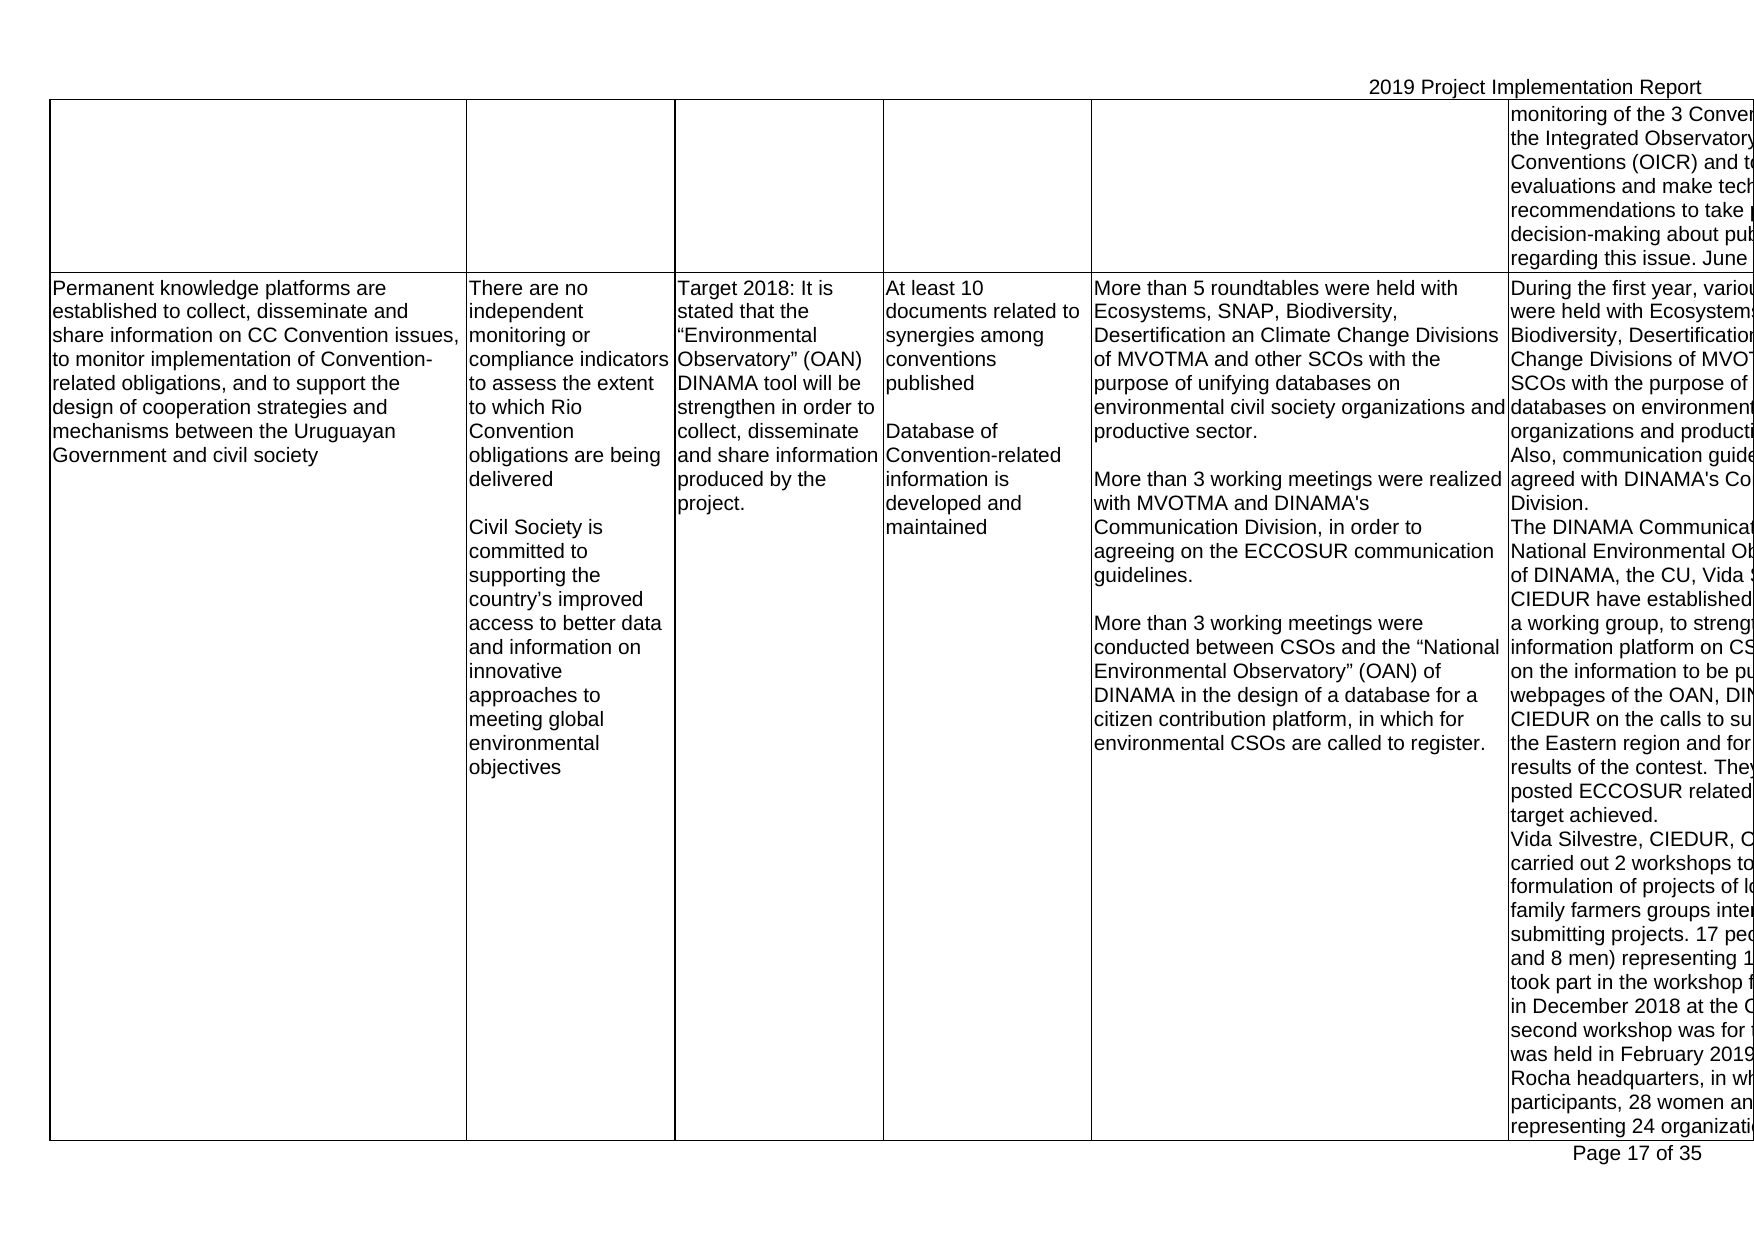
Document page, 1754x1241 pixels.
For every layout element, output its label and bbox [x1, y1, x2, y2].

table_cell [676, 100, 883, 272]
table_cell [51, 100, 466, 272]
table_cell [467, 100, 674, 272]
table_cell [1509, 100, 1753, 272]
table_cell [884, 100, 1091, 272]
table_cell [51, 273, 466, 1140]
table_cell [467, 273, 674, 1140]
table_cell [1092, 273, 1508, 1140]
table_cell [1509, 273, 1753, 1140]
table_cell [1092, 100, 1508, 272]
table_cell [676, 273, 883, 1140]
table_cell [884, 273, 1091, 1140]
